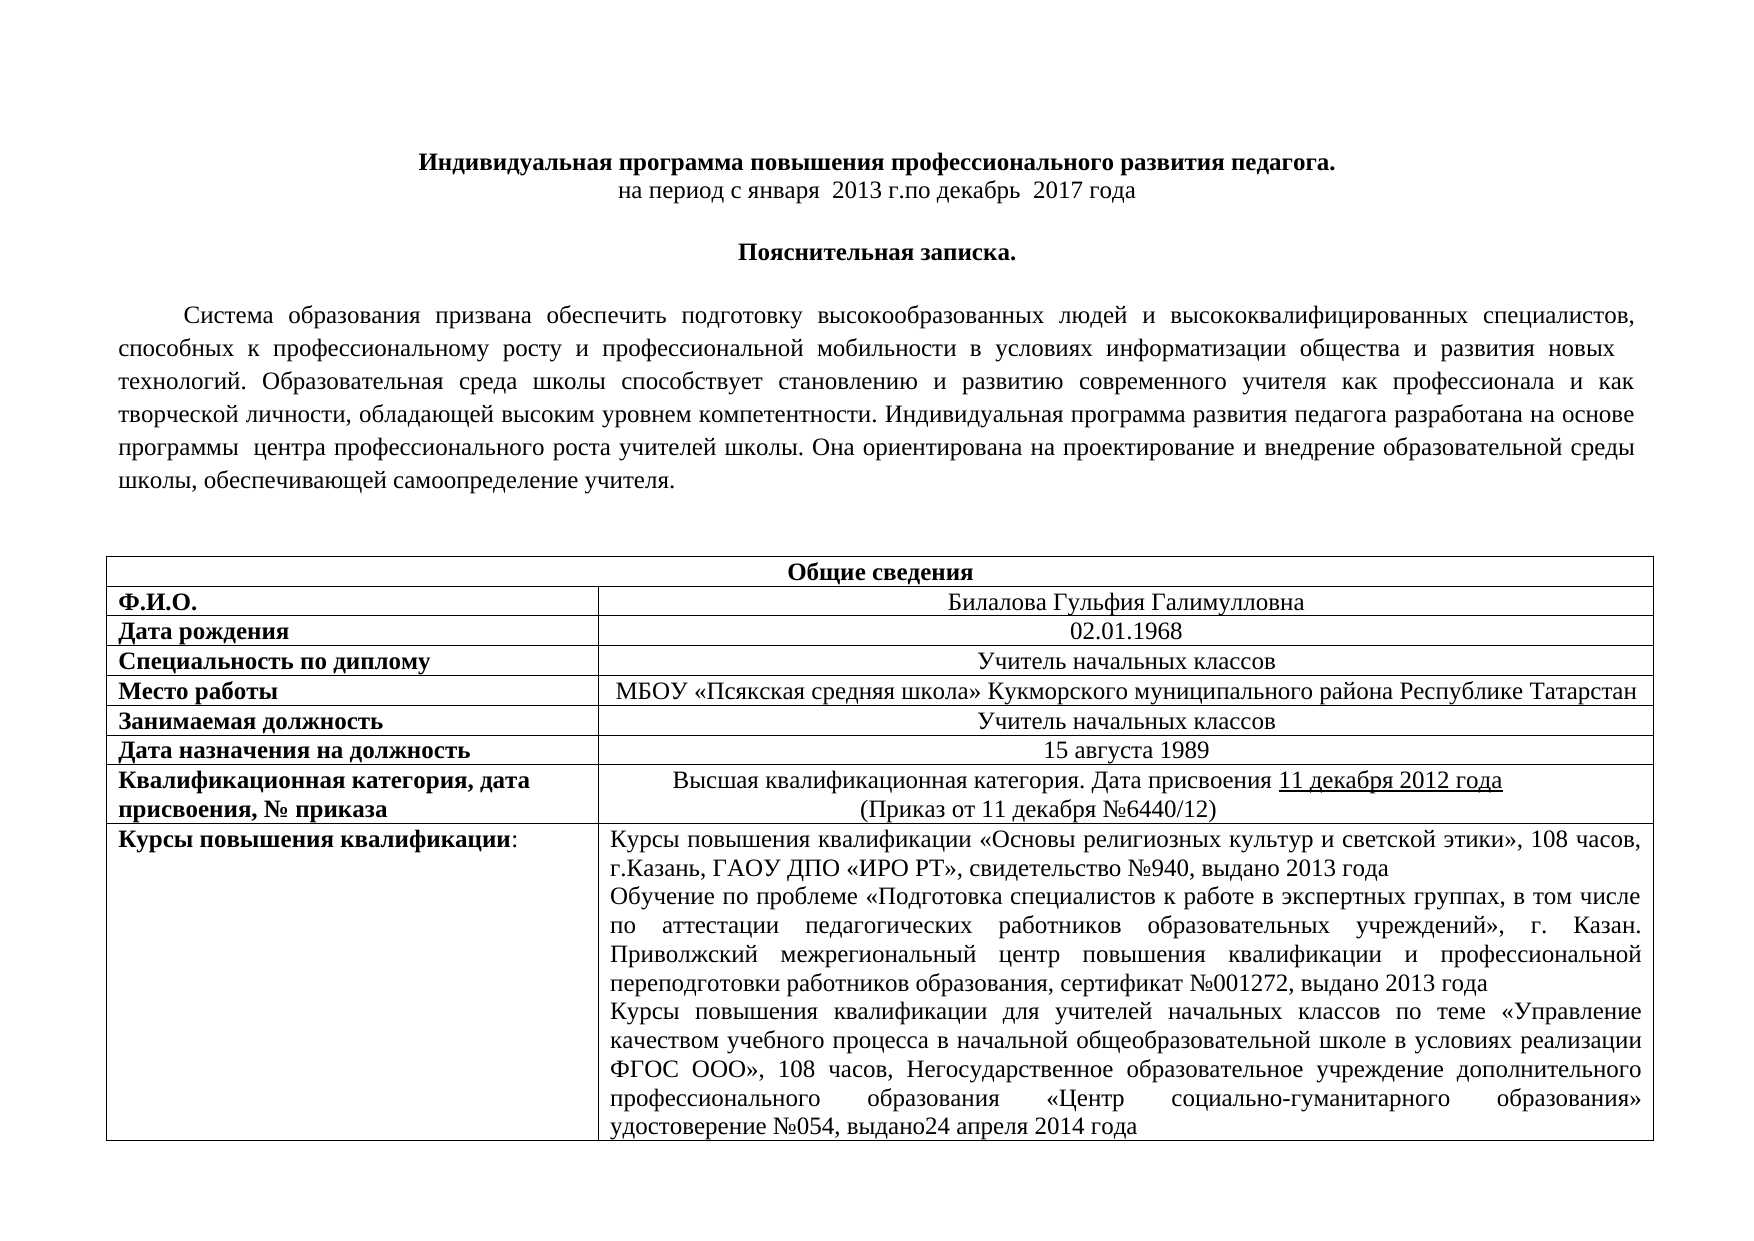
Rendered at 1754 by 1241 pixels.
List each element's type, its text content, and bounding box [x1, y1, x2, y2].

text Система образования призвана обеспечить подготовку высокообразованных людей и высококвалифицированных специалистов, способных к профессиональному росту и профессиональной мобильности в условиях информатизации общества и развития новых технологий. Образовательная среда школы способствует становлению и развитию современного учителя как профессионала и как творческой личности, обладающей высоким уровнем компетентности. Индивидуальная программа развития педагога разработана на основе программы центра профессионального роста учителей школы. Она ориентирована на проектирование и внедрение образовательной среды школы, обеспечивающей самоопределение учителя. [118, 300, 1636, 493]
table_cell 02.01.1968 [599, 616, 1653, 645]
table_cell Ф.И.О. [107, 587, 598, 615]
table_header Общие сведения [107, 557, 1653, 586]
table_cell Высшая квалификационная категория. Дата присвоения 11 декабря 2012 года (Приказ от 11 декабря №6440/12) [599, 765, 1653, 823]
table_cell Место работы [107, 676, 598, 705]
table_cell Учитель начальных классов [599, 706, 1653, 734]
table_cell Учитель начальных классов [599, 646, 1653, 675]
table_cell МБОУ «Псякская средняя школа» Кукморского муниципального района Республике Татарстан [599, 676, 1653, 705]
text на период с января 2013 г.по декабрь 2017 года [118, 175, 1636, 204]
table_cell 15 августа 1989 [599, 736, 1653, 764]
table_cell Дата рождения [107, 616, 598, 645]
table_cell Специальность по диплому [107, 646, 598, 675]
table_cell Билалова Гульфия Галимулловна [599, 587, 1653, 615]
table_cell Дата назначения на должность [107, 736, 598, 764]
table_cell Квалификационная категория, дата присвоения, № приказа [107, 765, 598, 823]
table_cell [599, 824, 1653, 1140]
text Пояснительная записка. [118, 237, 1636, 266]
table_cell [107, 824, 598, 1140]
table_cell Занимаемая должность [107, 706, 598, 734]
text Индивидуальная программа повышения профессионального развития педагога. [118, 147, 1636, 175]
